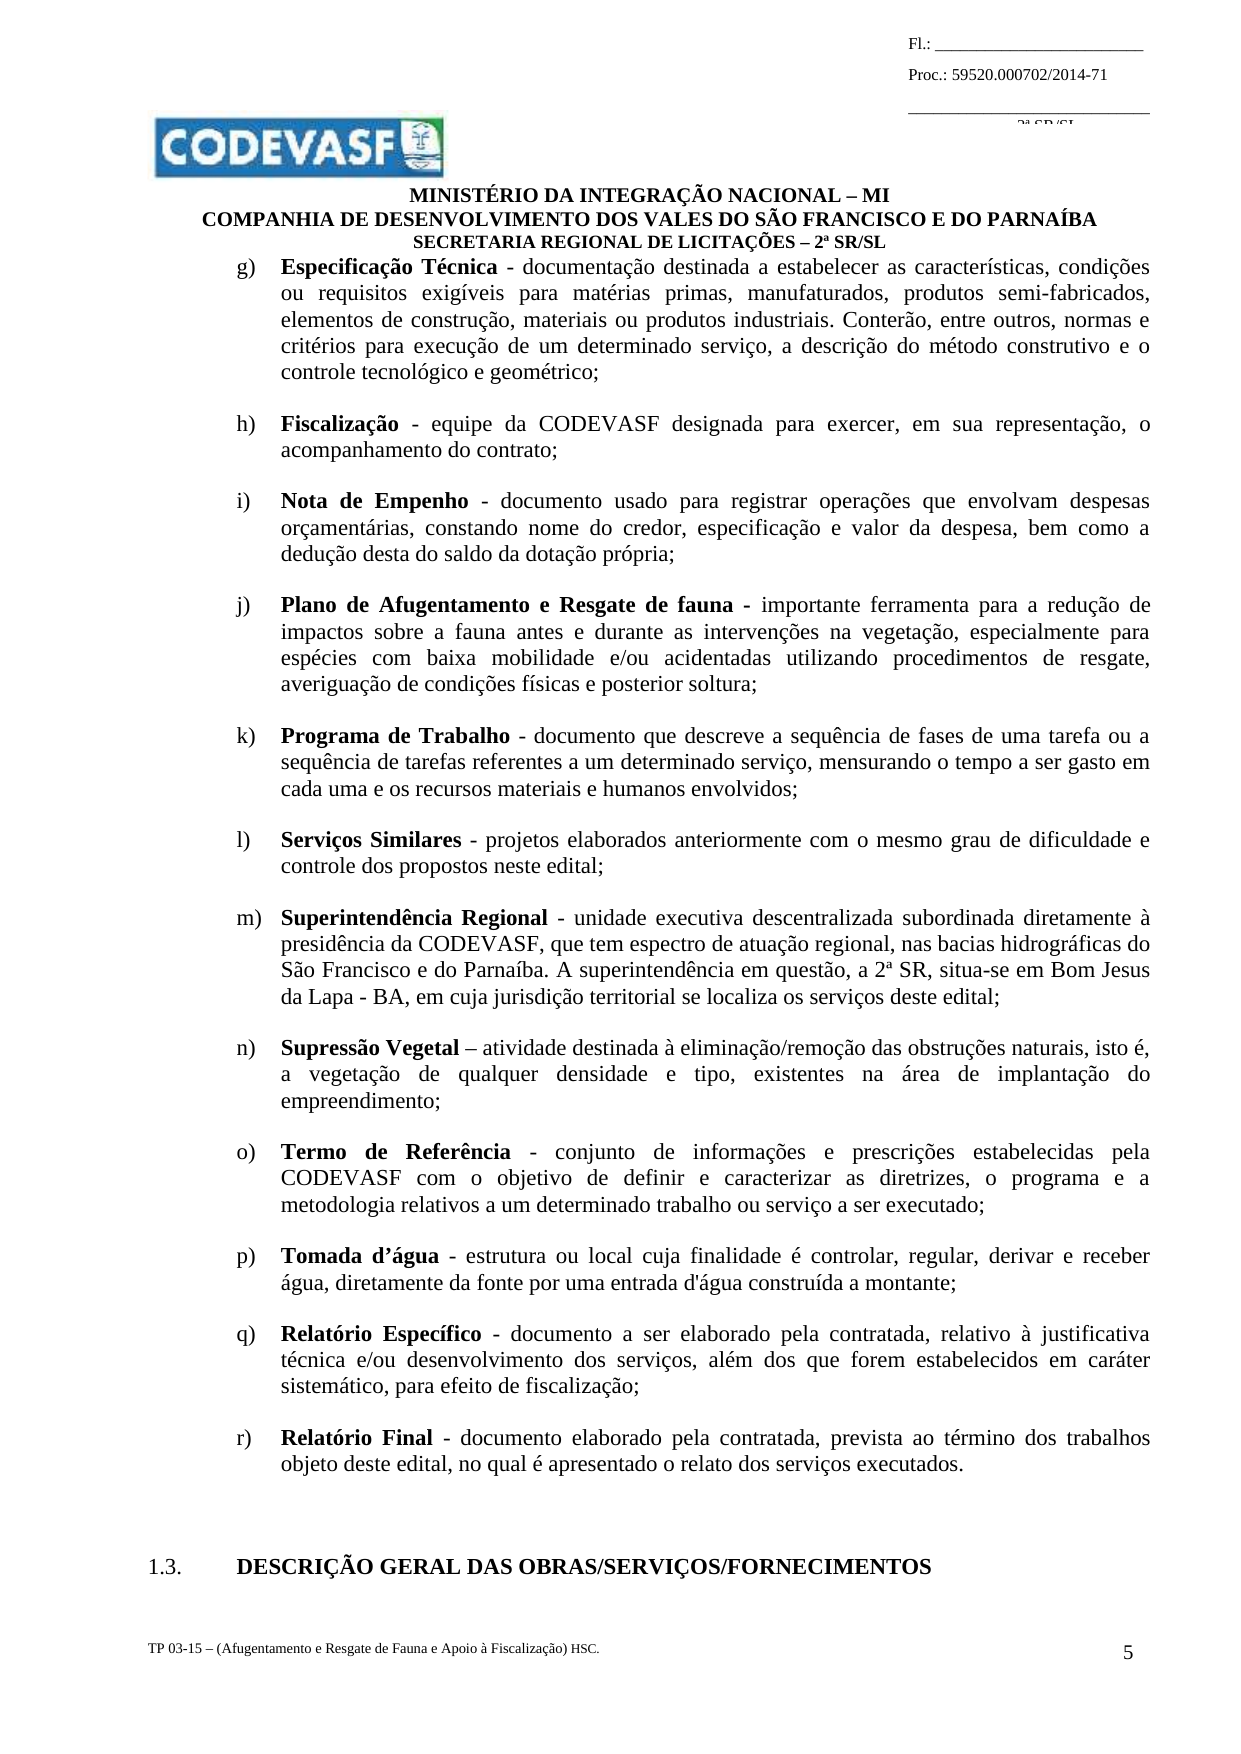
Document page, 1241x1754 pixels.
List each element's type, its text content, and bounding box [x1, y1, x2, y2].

list Supressão Vegetal – atividade destinada à eliminação/remoção das obstruções naturais, isto é, a vegetação de qualquer densidade e tipo, existentes na área de implantação do empreendimento; [236, 1034, 1152, 1113]
list Relatório Final - documento elaborado pela contratada, prevista ao término dos trabalhos objeto deste edital, no qual é apresentado o relato dos serviços executados. [236, 1424, 1152, 1477]
list Relatório Específico - documento a ser elaborado pela contratada, relativo à justificativa técnica e/ou desenvolvimento dos serviços, além dos que forem estabelecidos em caráter sistemático, para efeito de fiscalização; [236, 1320, 1152, 1399]
list Tomada d’água - estrutura ou local cuja finalidade é controlar, regular, derivar e receber água, diretamente da fonte por uma entrada d'água construída a montante; [236, 1242, 1152, 1295]
list Termo de Referência - conjunto de informações e prescrições estabelecidas pela CODEVASF com o objetivo de definir e caracterizar as diretrizes, o programa e a metodologia relativos a um determinado trabalho ou serviço a ser executado; [236, 1138, 1152, 1217]
list Nota de Empenho - documento usado para registrar operações que envolvam despesas orçamentárias, constando nome do credor, especificação e valor da despesa, bem como a dedução desta do saldo da dotação própria; [236, 487, 1152, 566]
picture [147, 110, 449, 184]
list Superintendência Regional - unidade executiva descentralizada subordinada diretamente à presidência da CODEVASF, que tem espectro de atuação regional, nas bacias hidrográficas do São Francisco e do Parnaíba. A superintendência em questão, a 2ª SR, situa-se em Bom Jesus da Lapa - BA, em cuja jurisdição territorial se localiza os serviços deste edital; [236, 904, 1152, 1009]
list DESCRIÇÃO GERAL DAS OBRAS/SERVIÇOS/FORNECIMENTOS [148, 1553, 1152, 1579]
list Fiscalização - equipe da CODEVASF designada para exercer, em sua representação, o acompanhamento do contrato; [236, 410, 1152, 462]
list Especificação Técnica - documentação destinada a estabelecer as características, condições ou requisitos exigíveis para matérias primas, manufaturados, produtos semi-fabricados, elementos de construção, materiais ou produtos industriais. Conterão, entre outros, normas e critérios para execução de um determinado serviço, a descrição do método construtivo e o controle tecnológico e geométrico; [236, 253, 1152, 385]
list Serviços Similares - projetos elaborados anteriormente com o mesmo grau de dificuldade e controle dos propostos neste edital; [236, 826, 1152, 879]
list Programa de Trabalho - documento que descreve a sequência de fases de uma tarefa ou a sequência de tarefas referentes a um determinado serviço, mensurando o tempo a ser gasto em cada uma e os recursos materiais e humanos envolvidos; [236, 722, 1152, 801]
list Plano de Afugentamento e Resgate de fauna - importante ferramenta para a redução de impactos sobre a fauna antes e durante as intervenções na vegetação, especialmente para espécies com baixa mobilidade e/ou acidentadas utilizando procedimentos de resgate, averiguação de condições físicas e posterior soltura; [236, 591, 1152, 697]
